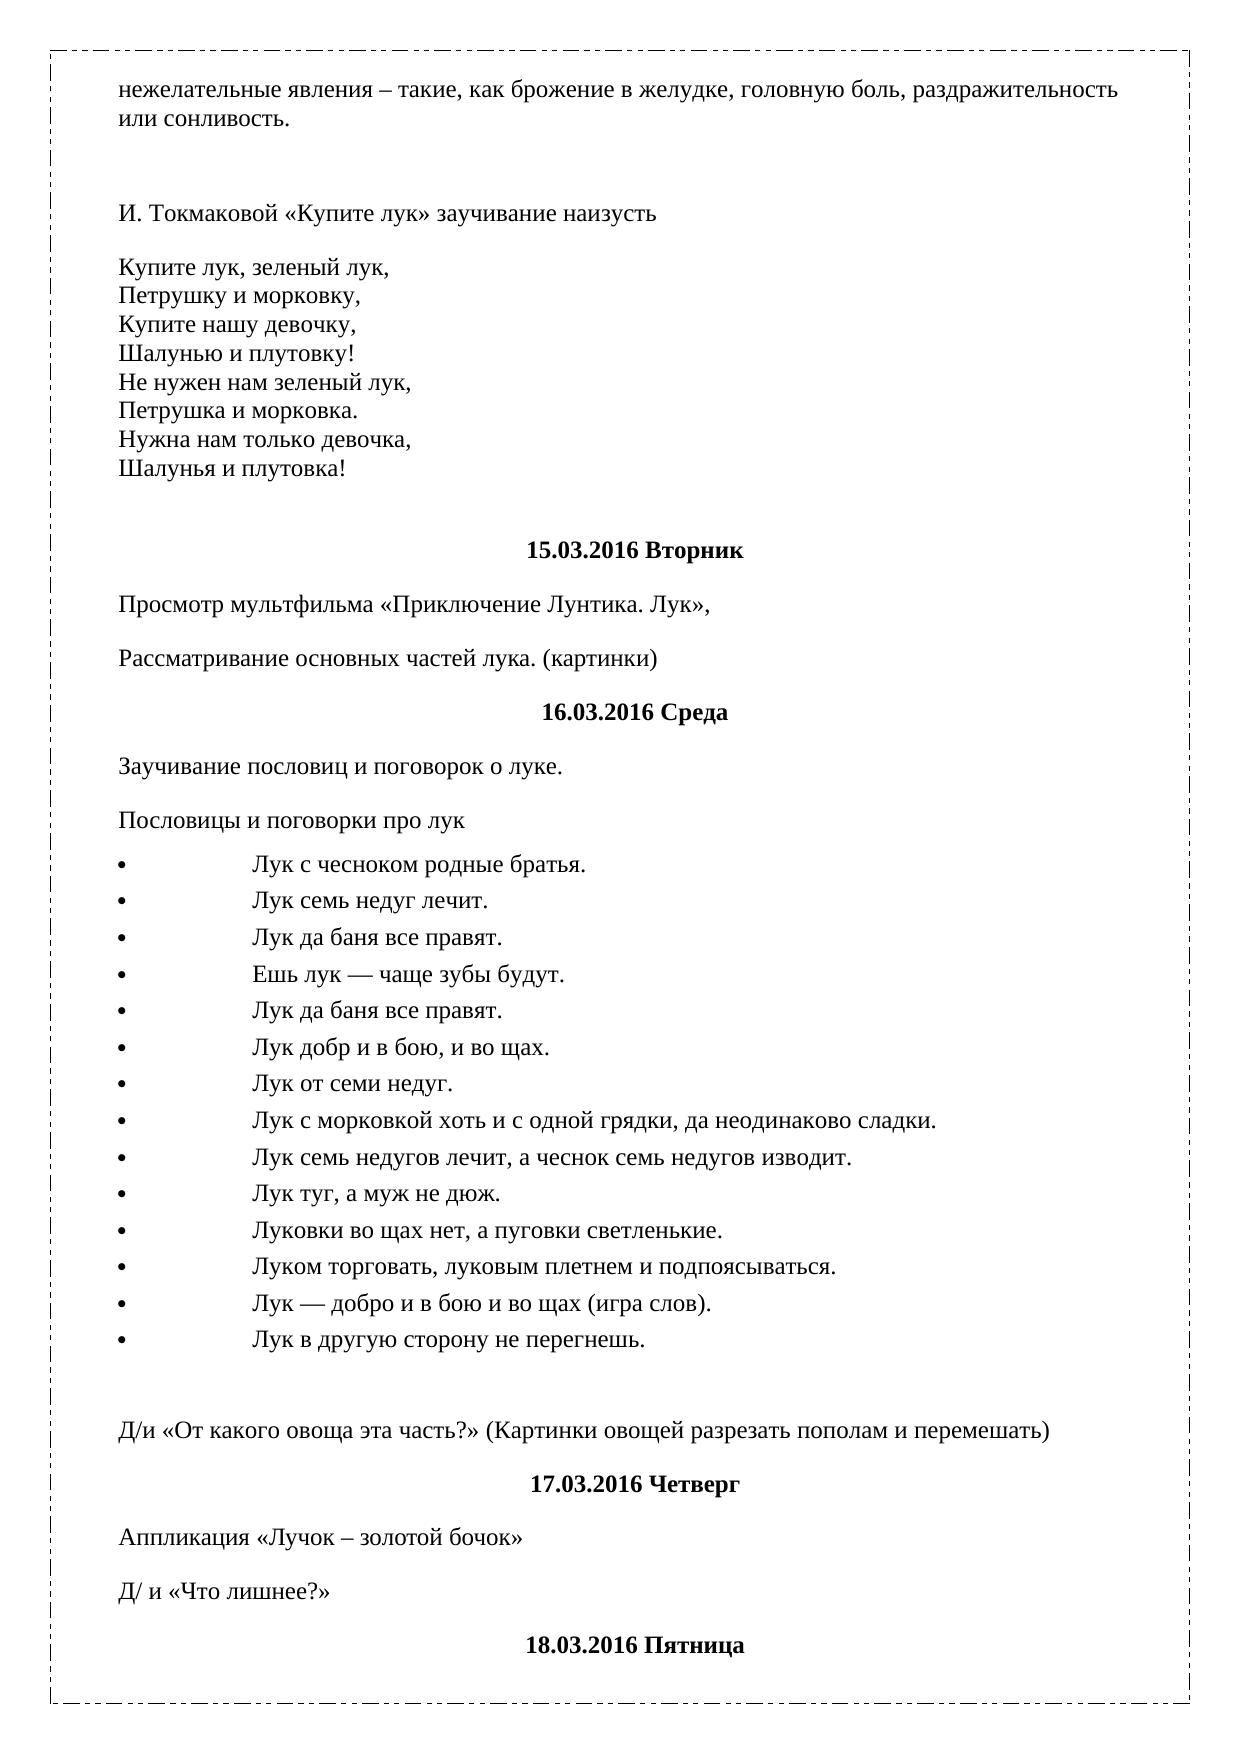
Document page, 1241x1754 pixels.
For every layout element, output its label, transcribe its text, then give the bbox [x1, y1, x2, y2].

text 15.03.2016 Вторник [118, 535, 1152, 564]
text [118, 74, 1139, 131]
list Ешь лук — чаще зубы будут. [118, 959, 1152, 987]
text 17.03.2016 Четверг [118, 1469, 1152, 1497]
text Не нужен нам зеленый лук, [118, 367, 1152, 395]
text 18.03.2016 Пятница [118, 1630, 1152, 1659]
text Петрушку и морковку, [118, 280, 1152, 309]
list Лук семь недуг лечит. [118, 886, 1152, 914]
text Аппликация «Лучок – золотой бочок» [118, 1522, 1152, 1551]
list Лук да баня все правят. [118, 995, 1152, 1024]
text Пословицы и поговорки про лук [118, 805, 1152, 833]
text Заучивание пословиц и поговорок о луке. [118, 751, 1152, 779]
text Шалунью и плутовку! [118, 338, 1152, 367]
text Шалунья и плутовка! [118, 453, 1152, 482]
text Д/ и «Что лишнее?» [118, 1576, 1152, 1605]
list Лук с чесноком родные братья. [118, 849, 1152, 878]
list Лук от семи недуг. [118, 1068, 1152, 1097]
list Лук туг, а муж не дюж. [118, 1178, 1152, 1207]
text Петрушка и морковка. [118, 395, 1152, 424]
list Лук с морковкой хоть и с одной грядки, да неодинаково сладки. [118, 1105, 1152, 1134]
list Лук — добро и в бою и во щах (игра слов). [118, 1288, 1152, 1317]
text Нужна нам только девочка, [118, 424, 1152, 453]
list Лук семь недугов лечит, а чеснок семь недугов изводит. [118, 1142, 1152, 1170]
list Лук в другую сторону не перегнешь. [118, 1324, 1152, 1353]
text Купите лук, зеленый лук, [118, 252, 1152, 280]
text Рассматривание основных частей лука. (картинки) [118, 643, 1152, 672]
text Просмотр мультфильма «Приключение Лунтика. Лук», [118, 589, 1152, 618]
text И. Токмаковой «Купите лук» заучивание наизусть [118, 198, 1152, 226]
list Луком торговать, луковым плетнем и подпоясываться. [118, 1251, 1152, 1280]
list Лук добр и в бою, и во щах. [118, 1032, 1152, 1061]
text Купите нашу девочку, [118, 309, 1152, 338]
text Д/и «От какого овоща эта часть?» (Картинки овощей разрезать пополам и перемешать) [118, 1415, 1152, 1443]
list Луковки во щах нет, а пуговки светленькие. [118, 1215, 1152, 1243]
text 16.03.2016 Среда [118, 697, 1152, 726]
list Лук да баня все правят. [118, 922, 1152, 951]
